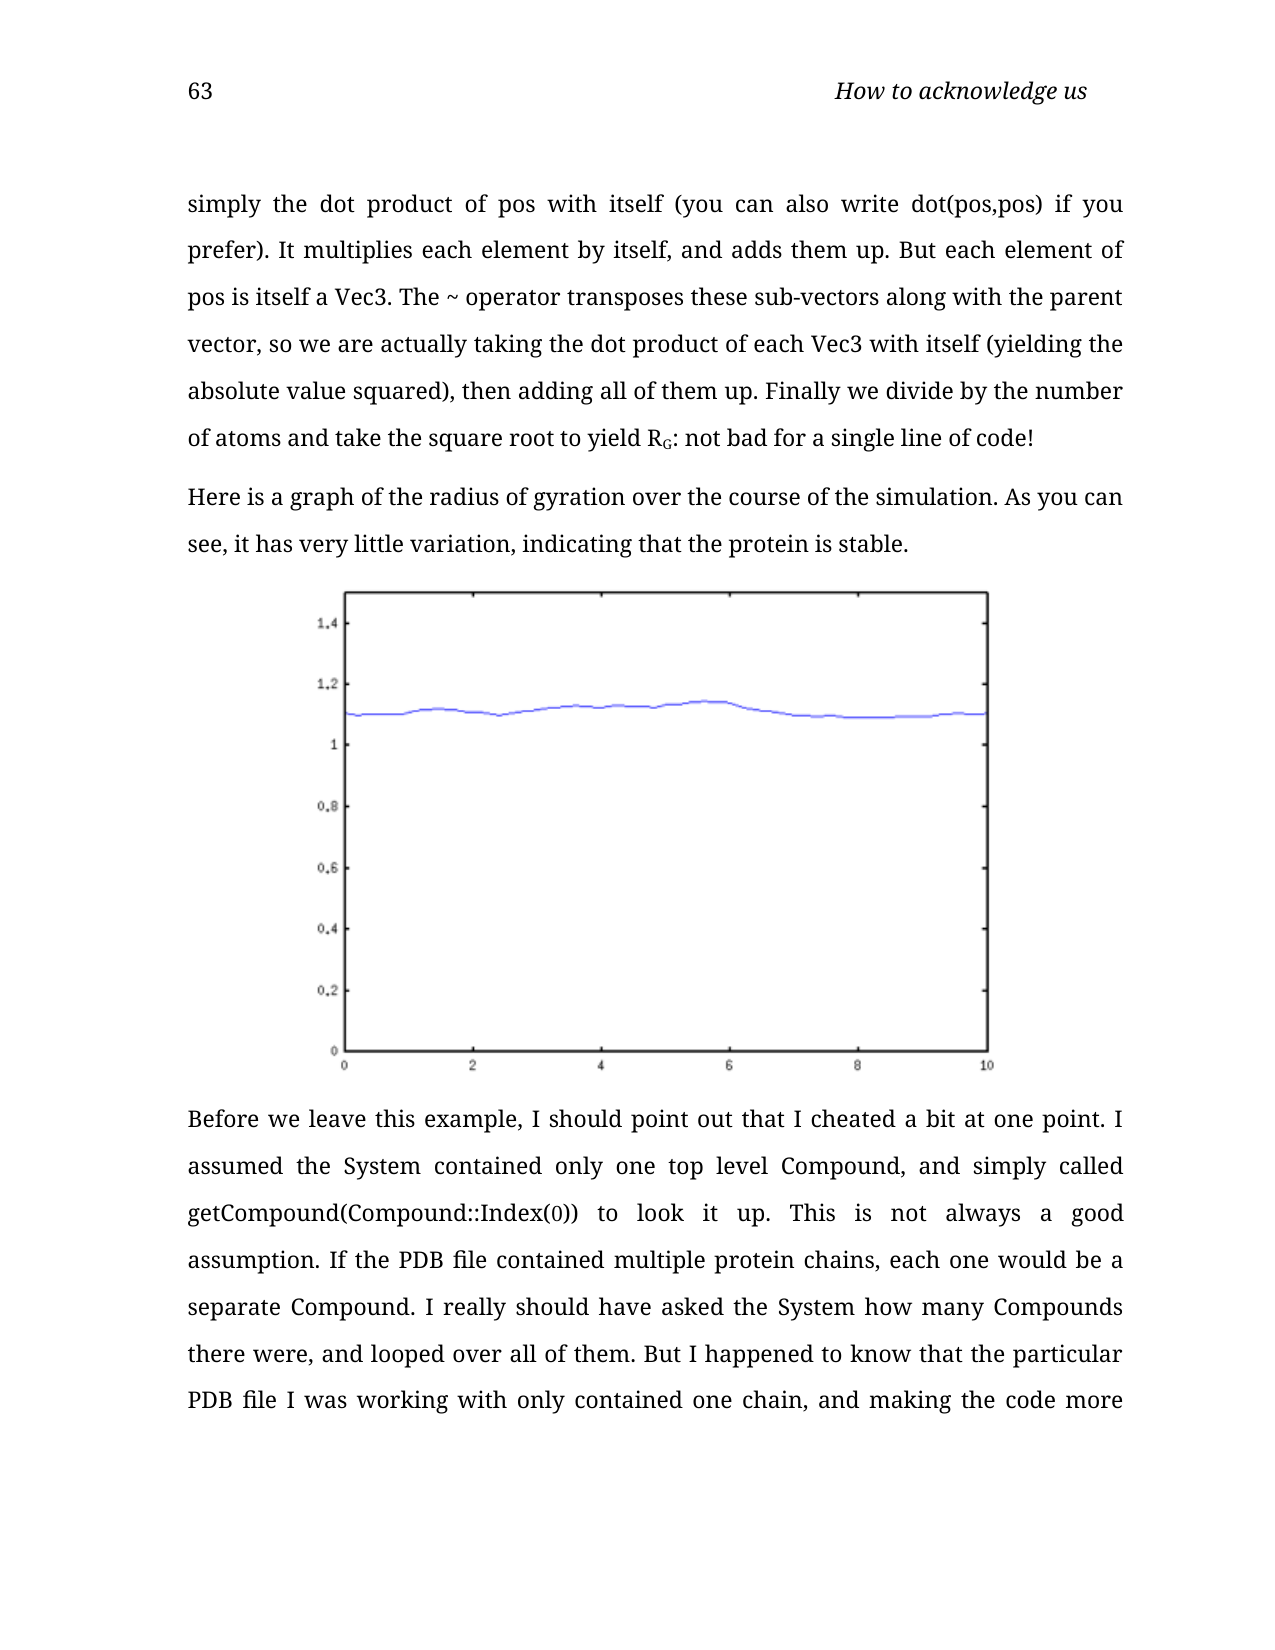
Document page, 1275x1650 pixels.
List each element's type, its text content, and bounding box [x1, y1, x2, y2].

text Here is a graph of the radius of gyration over the course of the simulation. As you can see, it has very little variation, indicating that the protein is stable. [187, 481, 1125, 559]
picture [315, 587, 997, 1075]
